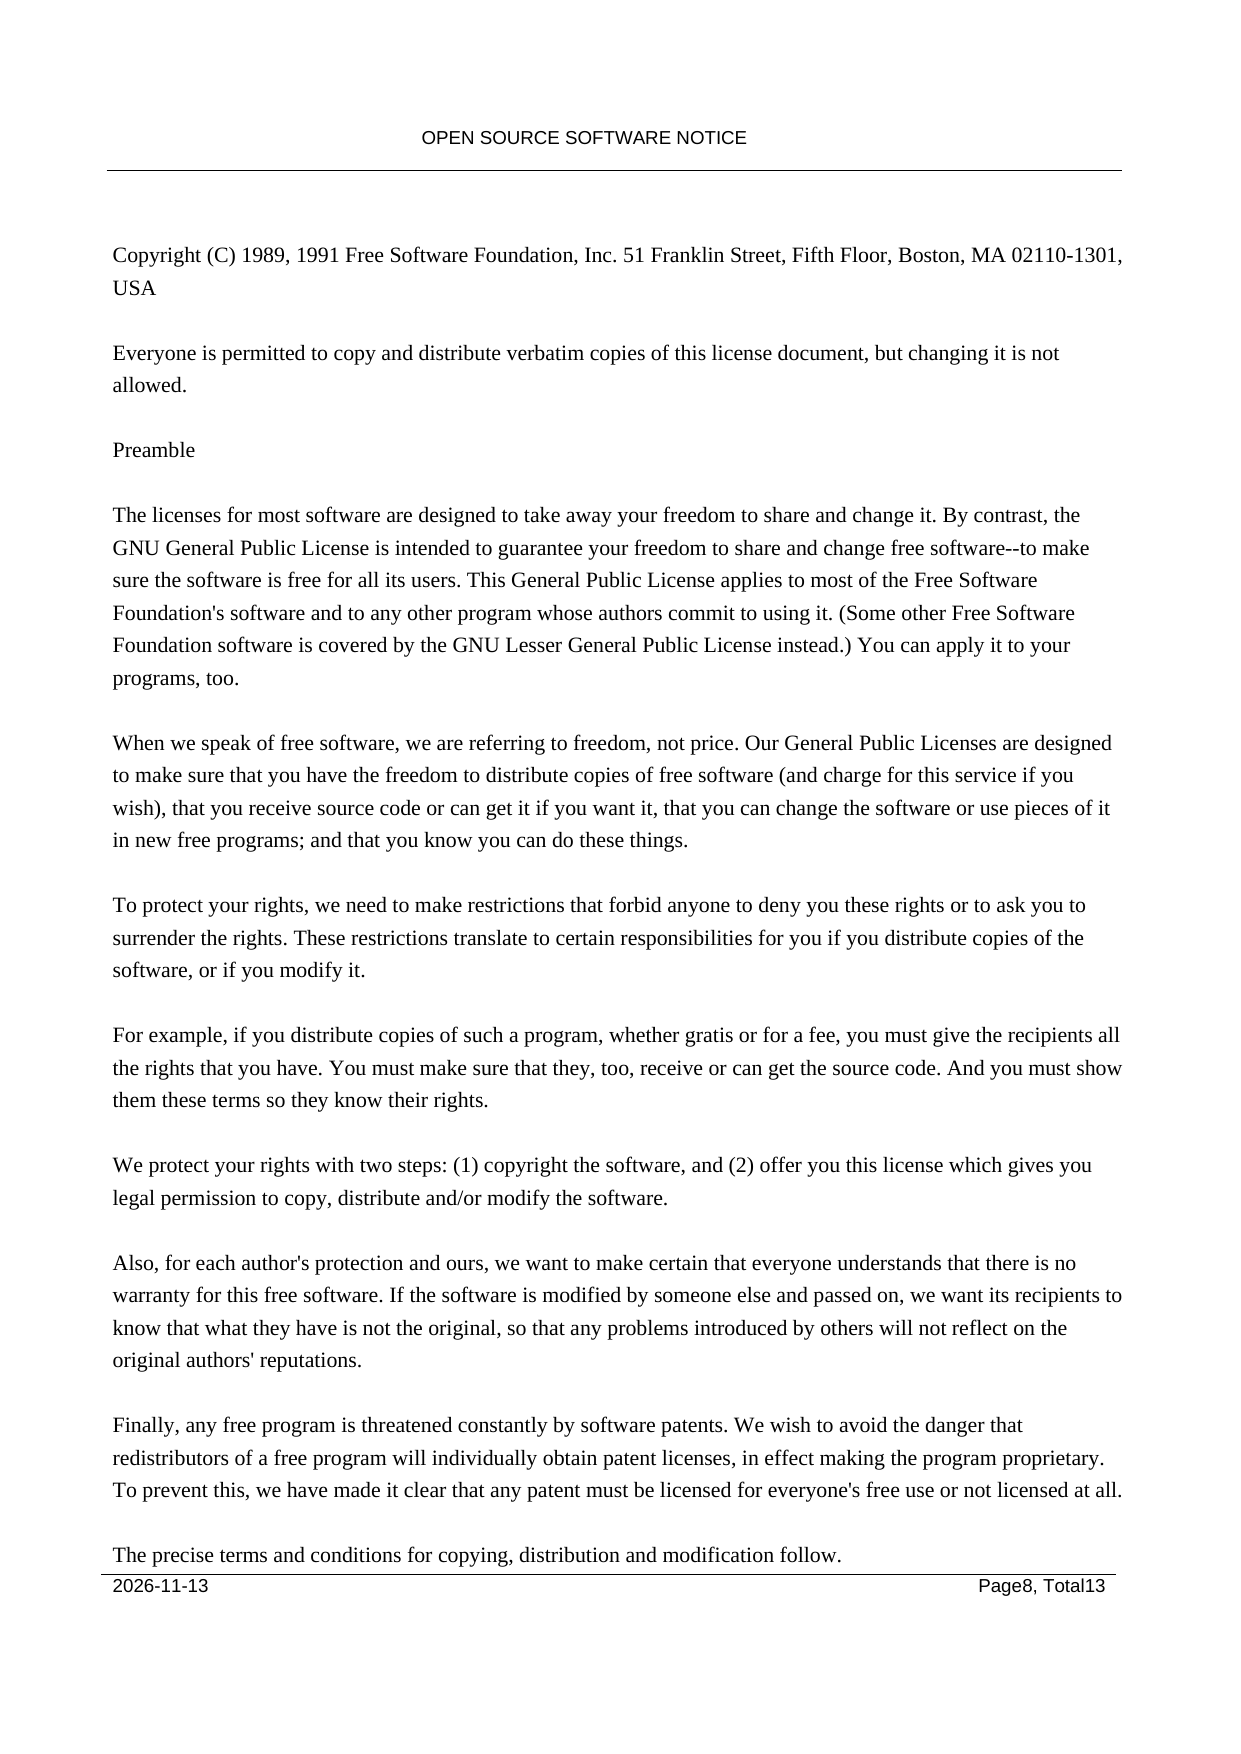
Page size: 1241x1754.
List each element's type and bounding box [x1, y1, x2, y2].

text [112, 206, 1128, 1571]
